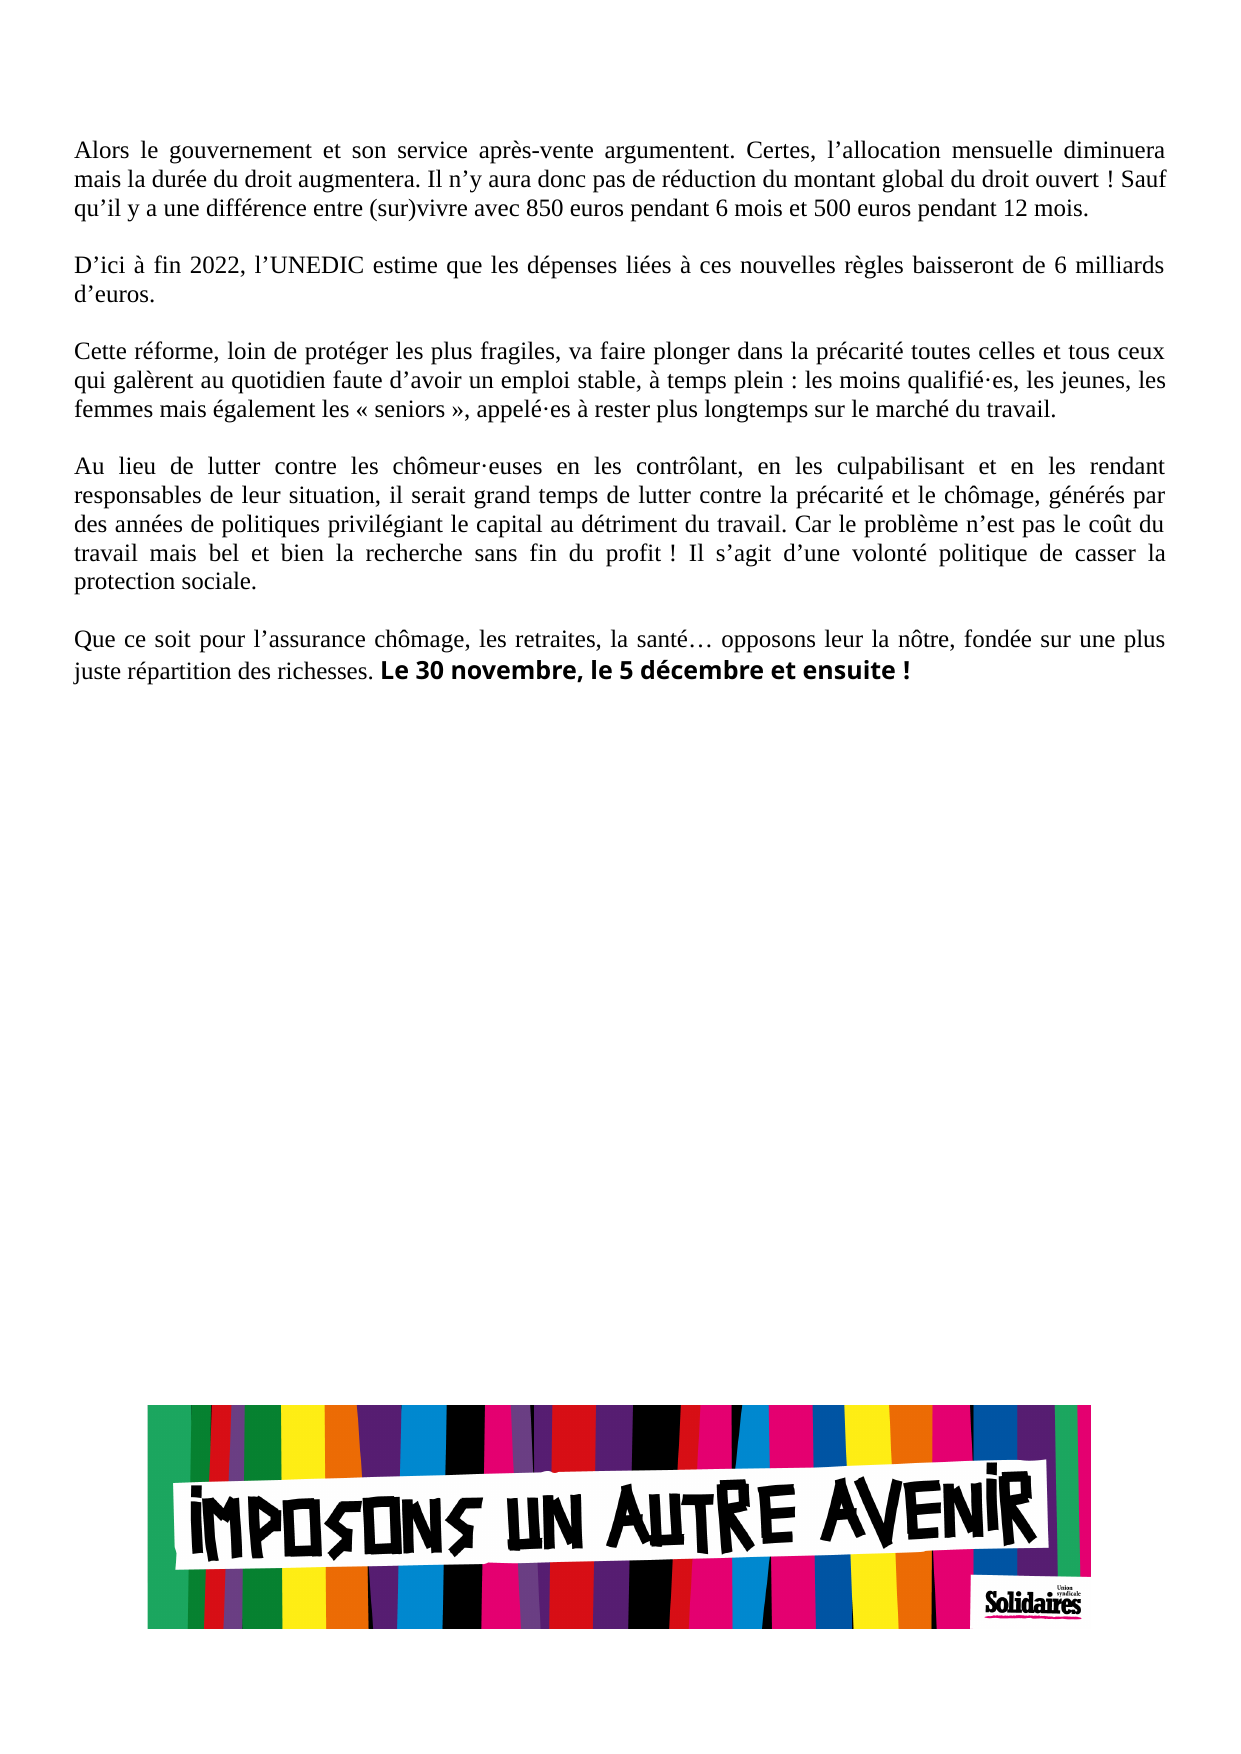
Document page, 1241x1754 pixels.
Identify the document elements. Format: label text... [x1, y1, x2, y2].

text Que ce soit pour l’assurance chômage, les retraites, la santé… opposons leur la nôtre, fondée sur une plus juste répartition des richesses. Le 30 novembre, le 5 décembre et ensuite ! [74, 624, 1166, 687]
text Alors le gouvernement et son service après-vente argumentent. Certes, l’allocation mensuelle diminuera mais la durée du droit augmentera. Il n’y aura donc pas de réduction du montant global du droit ouvert ! Sauf qu’il y a une différence entre (sur)vivre avec 850 euros pendant 6 mois et 500 euros pendant 12 mois. [74, 135, 1166, 221]
text Cette réforme, loin de protéger les plus fragiles, va faire plonger dans la précarité toutes celles et tous ceux qui galèrent au quotidien faute d’avoir un emploi stable, à temps plein : les moins qualifié·es, les jeunes, les femmes mais également les « seniors », appelé·es à rester plus longtemps sur le marché du travail. [74, 336, 1166, 423]
text D’ici à fin 2022, l’UNEDIC estime que les dépenses liées à ces nouvelles règles baisseront de 6 milliards d’euros. [74, 250, 1166, 308]
picture [147, 1405, 1091, 1629]
text Au lieu de lutter contre les chômeur·euses en les contrôlant, en les culpabilisant et en les rendant responsables de leur situation, il serait grand temps de lutter contre la précarité et le chômage, générés par des années de politiques privilégiant le capital au détriment du travail. Car le problème n’est pas le coût du travail mais bel et bien la recherche sans fin du profit ! Il s’agit d’une volonté politique de casser la protection sociale. [74, 451, 1166, 595]
